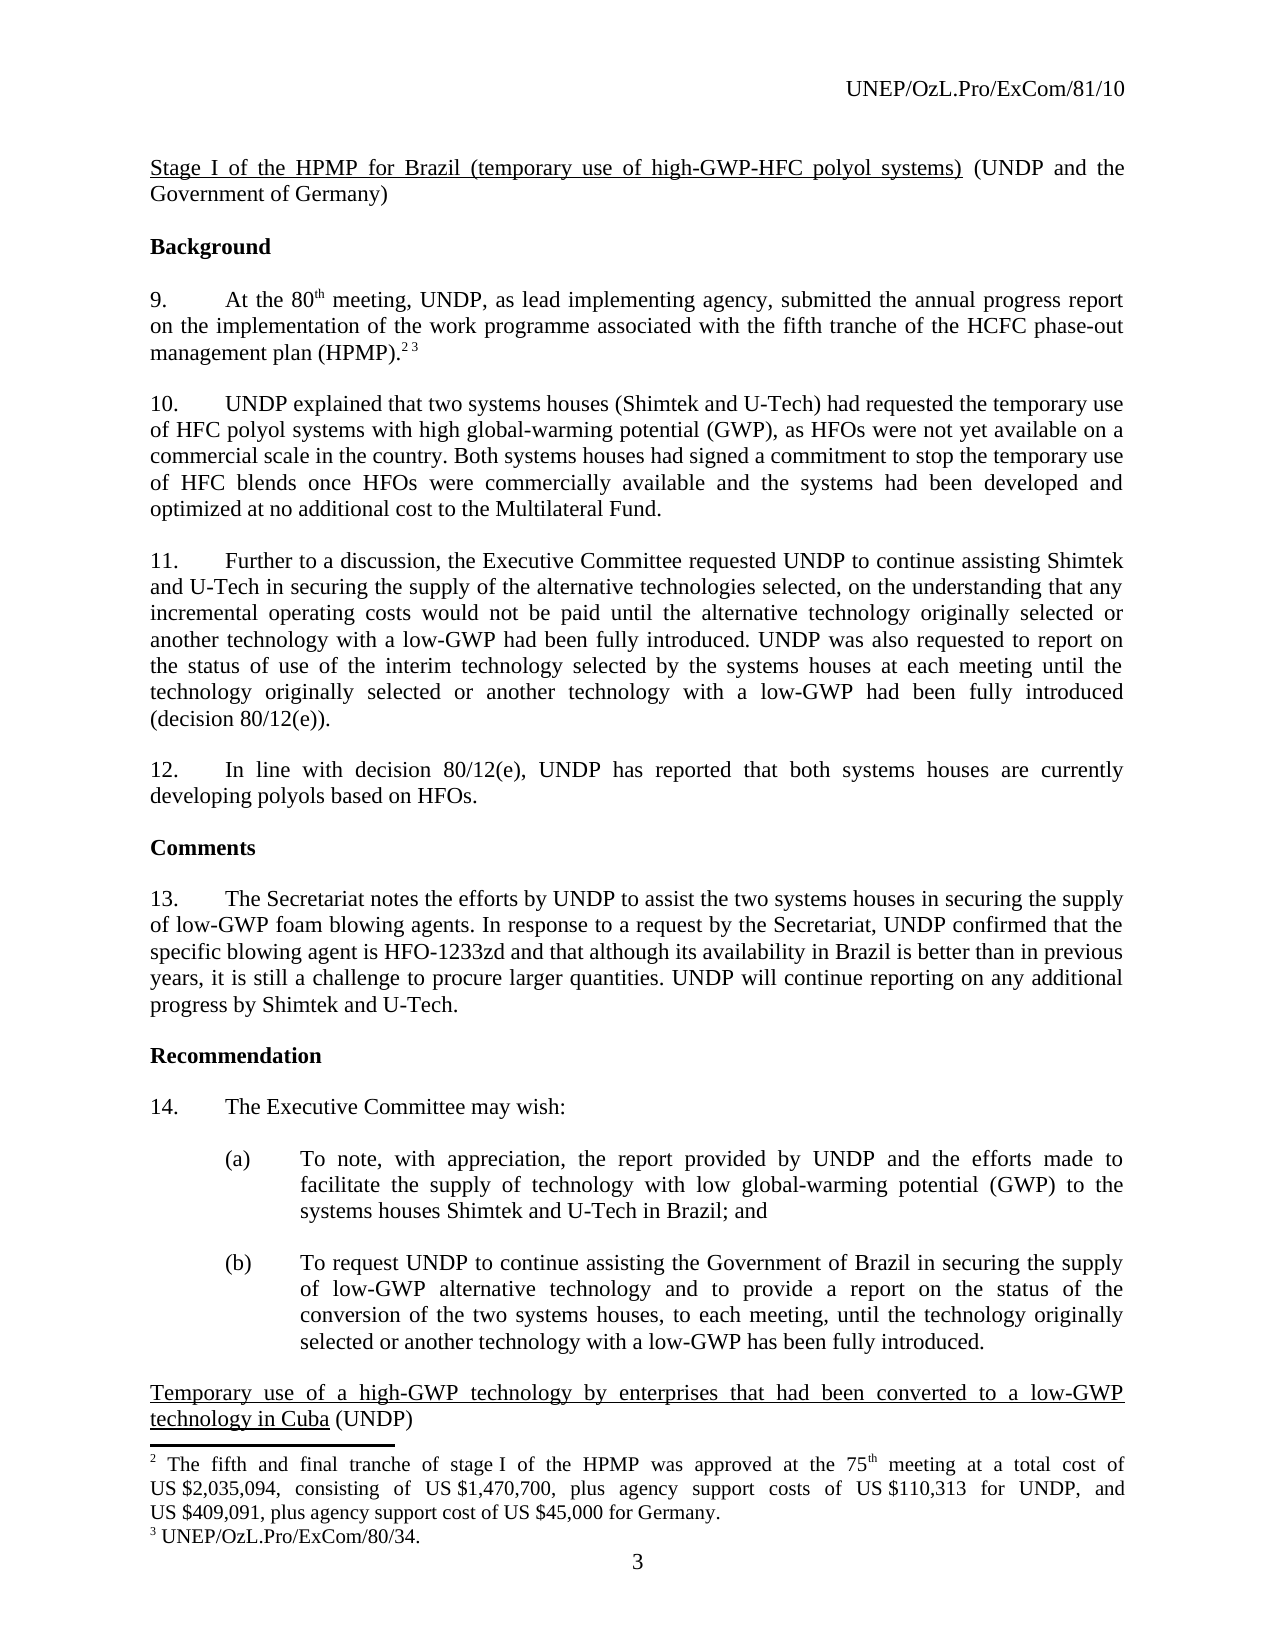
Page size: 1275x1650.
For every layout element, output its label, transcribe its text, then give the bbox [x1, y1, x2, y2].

subtitle The Executive Committee may wish: [150, 1093, 1125, 1120]
subtitle Recommendation [150, 1042, 1125, 1068]
text Stage I of the HPMP for Brazil (temporary use of high-GWP-HFC polyol systems) (UNDP and the Government of Germany) [150, 154, 1125, 207]
subtitle At the 80th meeting, UNDP, as lead implementing agency, submitted the annual progress report on the implementation of the work programme associated with the fifth tranche of the HCFC phase-out management plan (HPMP). [150, 286, 1125, 365]
subtitle To note, with appreciation, the report provided by UNDP and the efforts made to facilitate the supply of technology with low global-warming potential (GWP) to the systems houses Shimtek and U-Tech in Brazil; and [225, 1145, 1125, 1224]
subtitle In line with decision 80/12(e), UNDP has reported that both systems houses are currently developing polyols based on HFOs. [150, 756, 1125, 809]
subtitle Temporary use of a high-GWP technology by enterprises that had been converted to a low-GWP technology in Cuba (UNDP) [150, 1379, 1125, 1402]
subtitle To request UNDP to continue assisting the Government of Brazil in securing the supply of low-GWP alternative technology and to provide a report on the status of the conversion of the two systems houses, to each meeting, until the technology originally selected or another technology with a low-GWP has been fully introduced. [225, 1249, 1125, 1354]
subtitle The Secretariat notes the efforts by UNDP to assist the two systems houses in securing the supply of low-GWP foam blowing agents. In response to a request by the Secretariat, UNDP confirmed that the specific blowing agent is HFO-1233zd and that although its availability in Brazil is better than in previous years, it is still a challenge to procure larger quantities. UNDP will continue reporting on any additional progress by Shimtek and U-Tech. [150, 885, 1125, 1017]
subtitle Further to a discussion, the Executive Committee requested UNDP to continue assisting Shimtek and U-Tech in securing the supply of the alternative technologies selected, on the understanding that any incremental operating costs would not be paid until the alternative technology originally selected or another technology with a low-GWP had been fully introduced. UNDP was also requested to report on the status of use of the interim technology selected by the systems houses at each meeting until the technology originally selected or another technology with a low-GWP had been fully introduced (decision 80/12(e)). [150, 547, 1125, 731]
text Background [150, 233, 1125, 259]
subtitle Comments [150, 834, 1125, 860]
subtitle UNDP explained that two systems houses (Shimtek and U-Tech) had requested the temporary use of HFC polyol systems with high global-warming potential (GWP), as HFOs were not yet available on a commercial scale in the country. Both systems houses had signed a commitment to stop the temporary use of HFC blends once HFOs were commercially available and the systems had been developed and optimized at no additional cost to the Multilateral Fund. [150, 390, 1125, 522]
subtitle Temporary use of a high-GWP technology by enterprises that had been converted to a low-GWP technology in Cuba (UNDP) [150, 1403, 1125, 1432]
